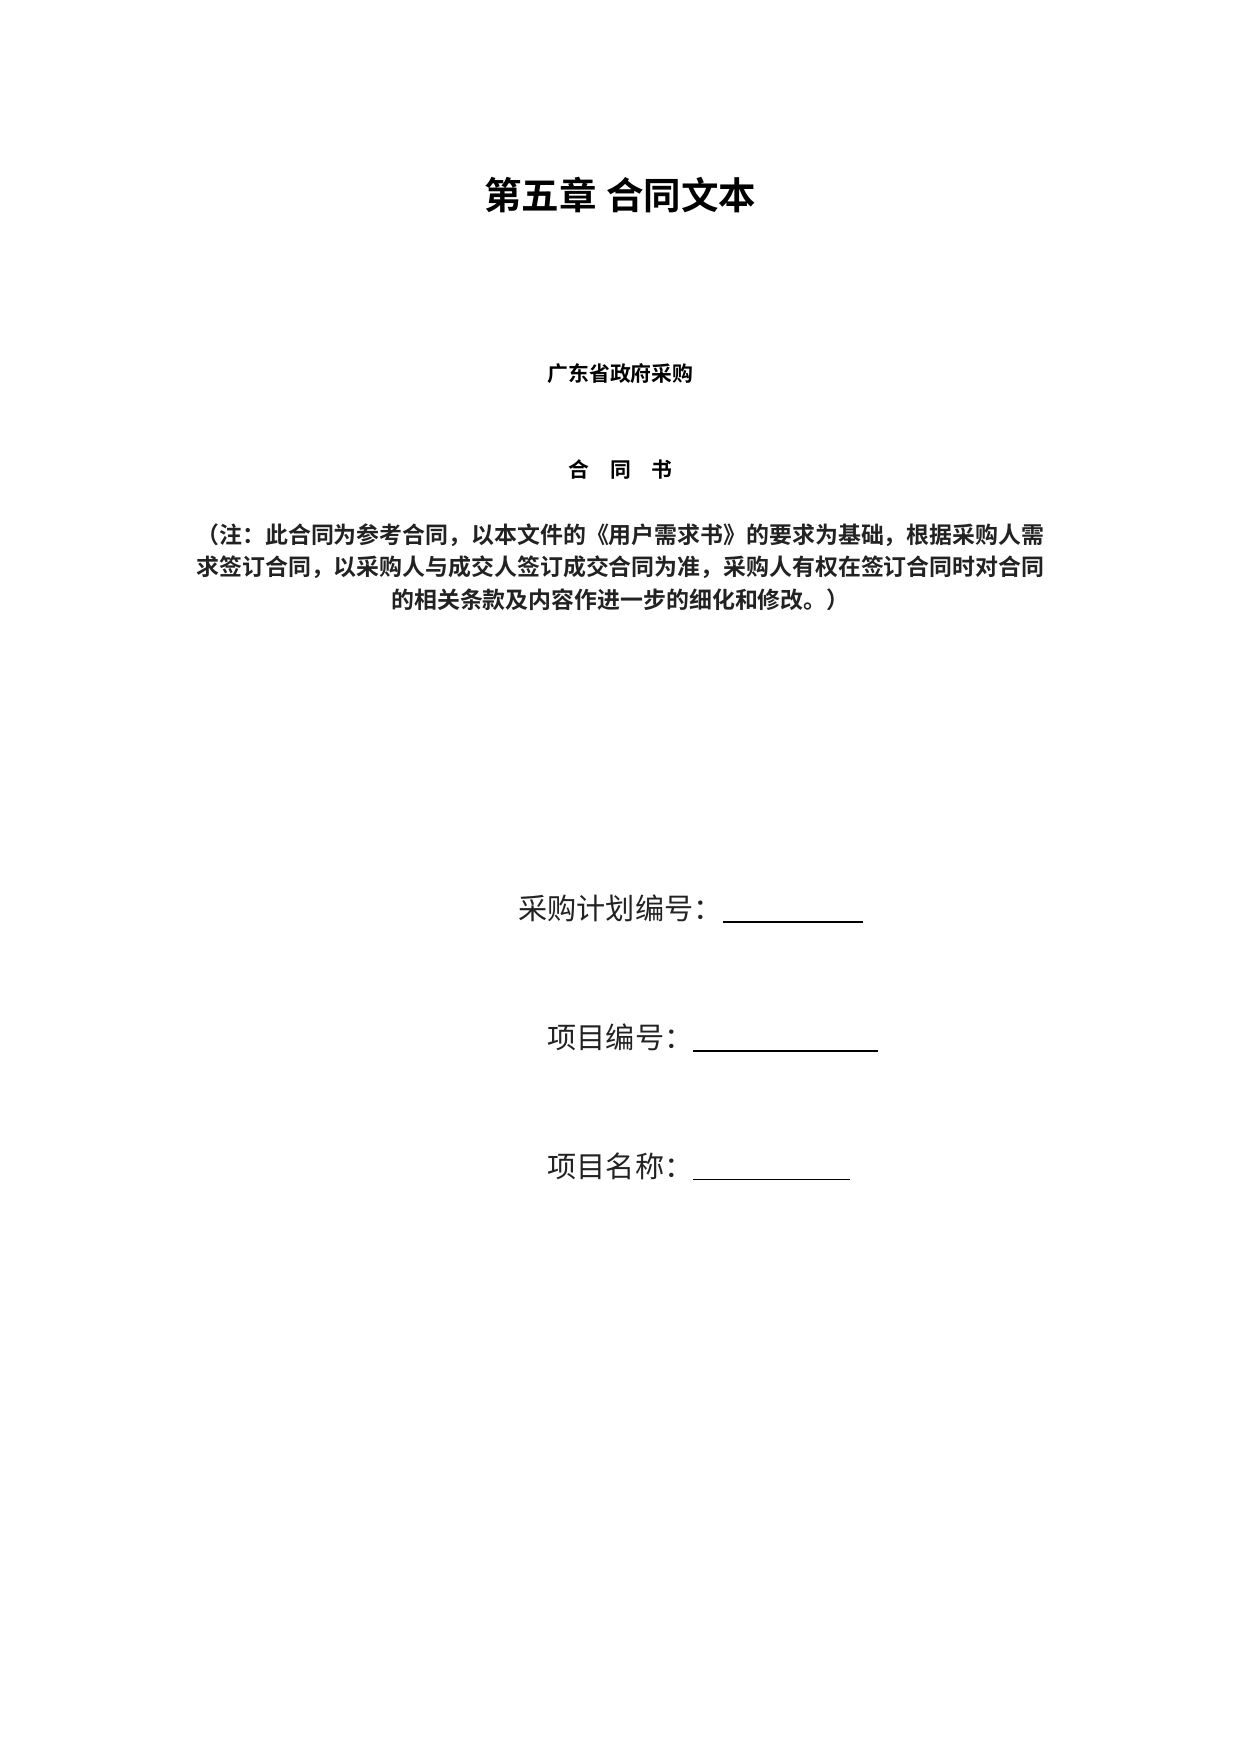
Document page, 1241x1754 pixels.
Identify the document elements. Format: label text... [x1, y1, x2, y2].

text 合 同 书 [187, 453, 1053, 486]
text 项目编号： [187, 1004, 1053, 1069]
text 第五章 合同文本 [187, 162, 1053, 227]
text 广东省政府采购 [187, 357, 1053, 389]
text 项目名称： [187, 1133, 1053, 1198]
text （注：此合同为参考合同，以本文件的《用户需求书》的要求为基础，根据采购人需求签订合同，以采购人与成交人签订成交合同为准，采购人有权在签订合同时对合同的相关条款及内容作进一步的细化和修改。） [187, 486, 1053, 876]
text 采购计划编号： [187, 876, 1053, 941]
